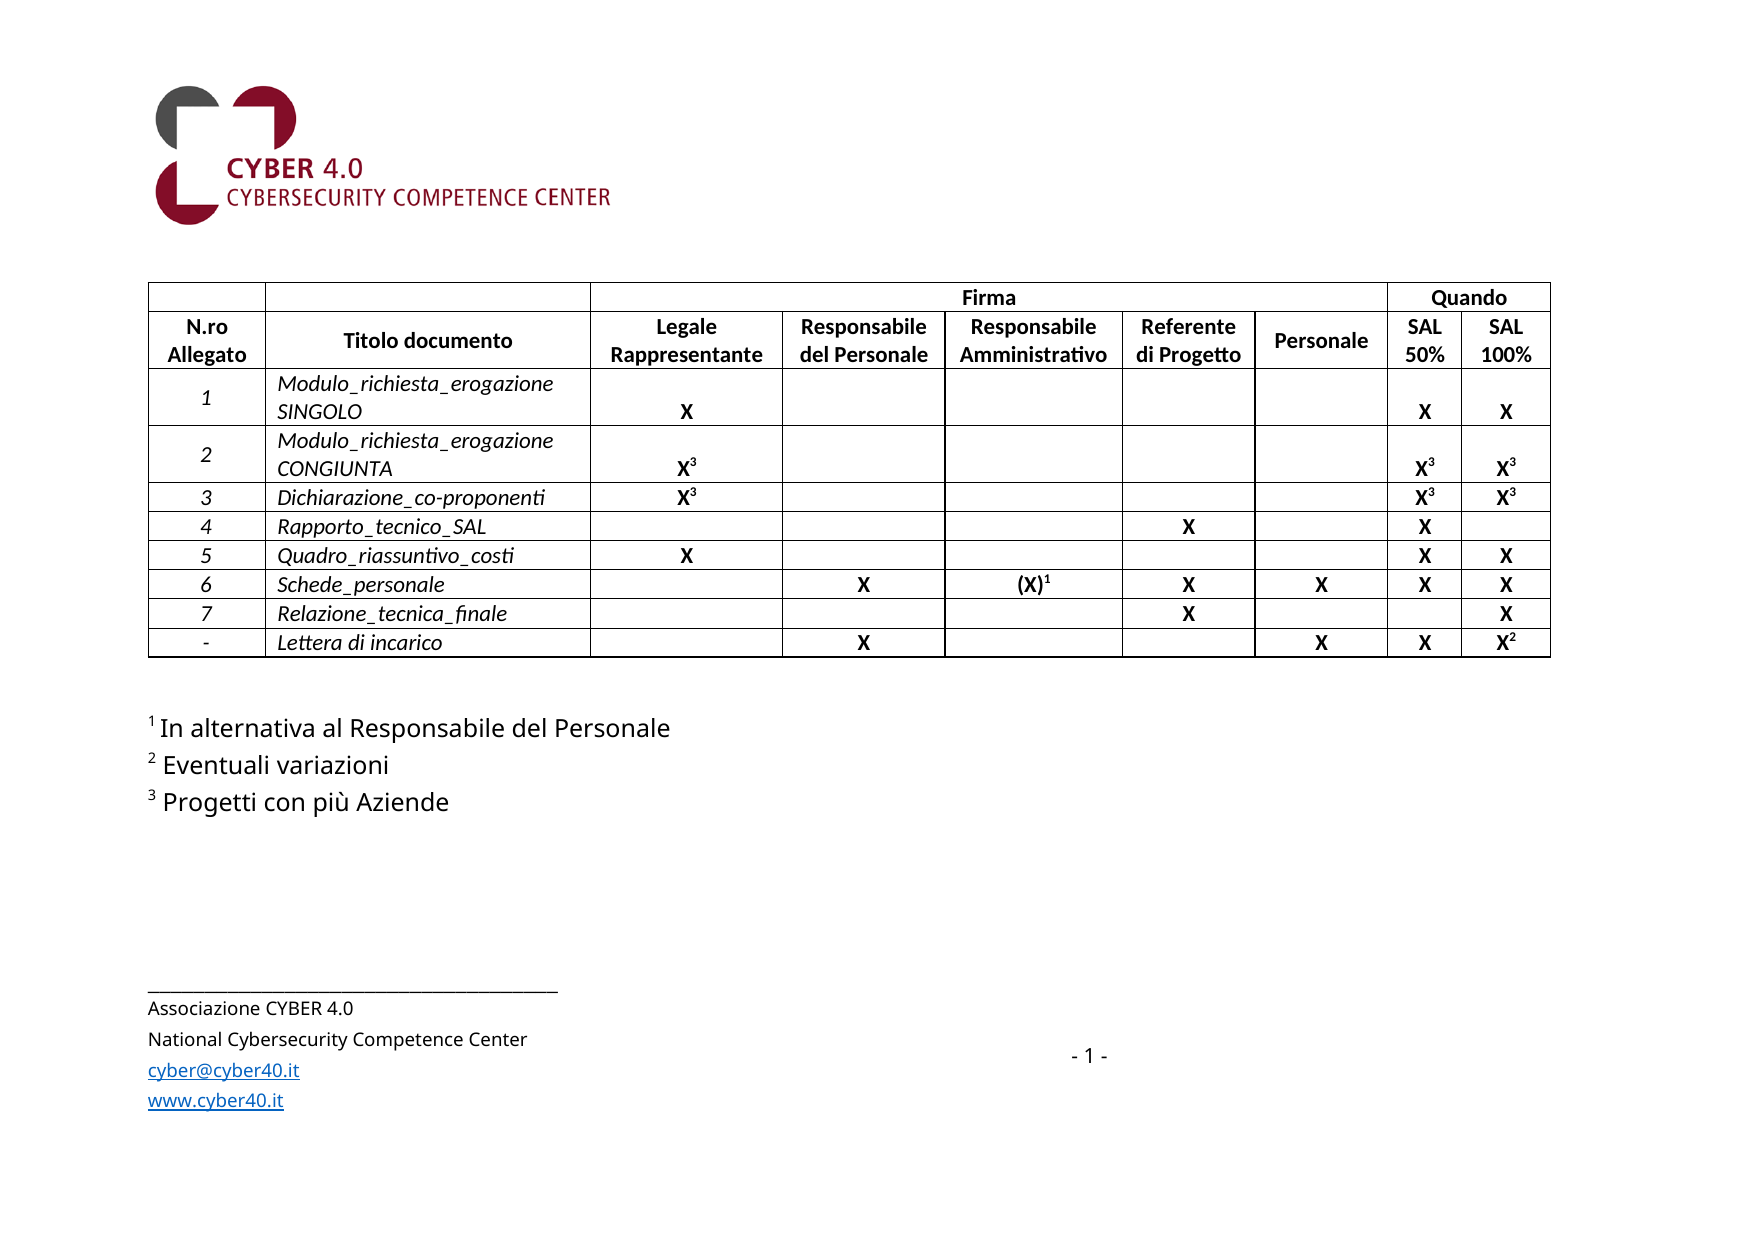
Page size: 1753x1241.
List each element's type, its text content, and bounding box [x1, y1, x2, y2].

table_cell 6 [149, 570, 265, 598]
table_header [266, 283, 590, 311]
table_header [149, 283, 265, 311]
table_cell [591, 570, 782, 598]
table_cell SAL 50% [1388, 312, 1461, 368]
table_cell X [1462, 599, 1550, 627]
table_cell Personale [1256, 312, 1387, 368]
table_cell [946, 599, 1122, 627]
table_cell X3 [1388, 426, 1461, 482]
table_cell X [1123, 570, 1254, 598]
table_cell Referente di Progetto [1123, 312, 1254, 368]
table_cell X [1256, 570, 1387, 598]
table_cell X [1388, 570, 1461, 598]
table_cell X3 [1388, 483, 1461, 511]
text 3 Progetti con più Aziende [148, 784, 1471, 818]
table_cell [1123, 541, 1254, 569]
table_cell X [1123, 512, 1254, 540]
table_cell X [1388, 629, 1461, 656]
table_cell [946, 512, 1122, 540]
table_cell [1123, 426, 1254, 482]
table_header Firma [591, 283, 1387, 311]
table_cell [1123, 629, 1254, 656]
table_cell [1256, 512, 1387, 540]
table_cell X [1462, 541, 1550, 569]
table_cell Rapporto_tecnico_SAL [266, 512, 590, 540]
table_cell X [591, 541, 782, 569]
table_cell 4 [149, 512, 265, 540]
table_cell Modulo_richiesta_erogazione SINGOLO [266, 369, 590, 425]
table_cell Responsabile del Personale [783, 312, 944, 368]
table_cell X [1388, 369, 1461, 425]
table_cell X [783, 629, 944, 656]
table_cell Quadro_riassuntivo_costi [266, 541, 590, 569]
table_cell [783, 599, 944, 627]
table_cell X3 [591, 426, 782, 482]
table_cell [946, 369, 1122, 425]
table_cell [1256, 483, 1387, 511]
text 2 Eventuali variazioni [148, 748, 1471, 782]
table_cell [783, 483, 944, 511]
table_cell 7 [149, 599, 265, 627]
table_cell [1256, 599, 1387, 627]
table_cell [783, 369, 944, 425]
table_cell [783, 512, 944, 540]
table_cell X [1462, 369, 1550, 425]
table_cell [783, 541, 944, 569]
table_cell [946, 629, 1122, 656]
table_cell X [783, 570, 944, 598]
table_cell 3 [149, 483, 265, 511]
table_cell [946, 483, 1122, 511]
table_cell Modulo_richiesta_erogazione CONGIUNTA [266, 426, 590, 482]
table_cell [783, 426, 944, 482]
table_cell [946, 541, 1122, 569]
table_cell X [1462, 570, 1550, 598]
picture [147, 73, 614, 235]
table_cell 5 [149, 541, 265, 569]
table_cell [1256, 369, 1387, 425]
table_cell [591, 512, 782, 540]
table_cell Relazione_tecnica_finale [266, 599, 590, 627]
table_cell X2 [1462, 629, 1550, 656]
table_cell Lettera di incarico [266, 629, 590, 656]
table_header Quando [1388, 283, 1550, 311]
table_cell X [591, 369, 782, 425]
table_cell Schede_personale [266, 570, 590, 598]
table_cell [1123, 369, 1254, 425]
table_cell - [149, 629, 265, 656]
text 1 In alternativa al Responsabile del Personale [148, 711, 1471, 745]
table_cell [591, 629, 782, 656]
table_cell X [1388, 512, 1461, 540]
table_cell X [1388, 541, 1461, 569]
table_cell 2 [149, 426, 265, 482]
table_cell 1 [149, 369, 265, 425]
table_cell N.ro Allegato [149, 312, 265, 368]
table_cell [1256, 541, 1387, 569]
table_cell Titolo documento [266, 312, 590, 368]
table_cell [1123, 483, 1254, 511]
table_cell [1388, 599, 1461, 627]
table_cell X [1256, 629, 1387, 656]
table_cell X3 [1462, 426, 1550, 482]
table_cell SAL 100% [1462, 312, 1550, 368]
table_cell Dichiarazione_co-proponenti [266, 483, 590, 511]
table_cell Legale Rappresentante [591, 312, 782, 368]
table_cell X [1123, 599, 1254, 627]
table_cell [1256, 426, 1387, 482]
table_cell X3 [591, 483, 782, 511]
table_cell X3 [1462, 483, 1550, 511]
table_cell (X)1 [946, 570, 1122, 598]
table_cell Responsabile Amministrativo [946, 312, 1122, 368]
table_cell [946, 426, 1122, 482]
table_cell [591, 599, 782, 627]
table_cell [1462, 512, 1550, 540]
